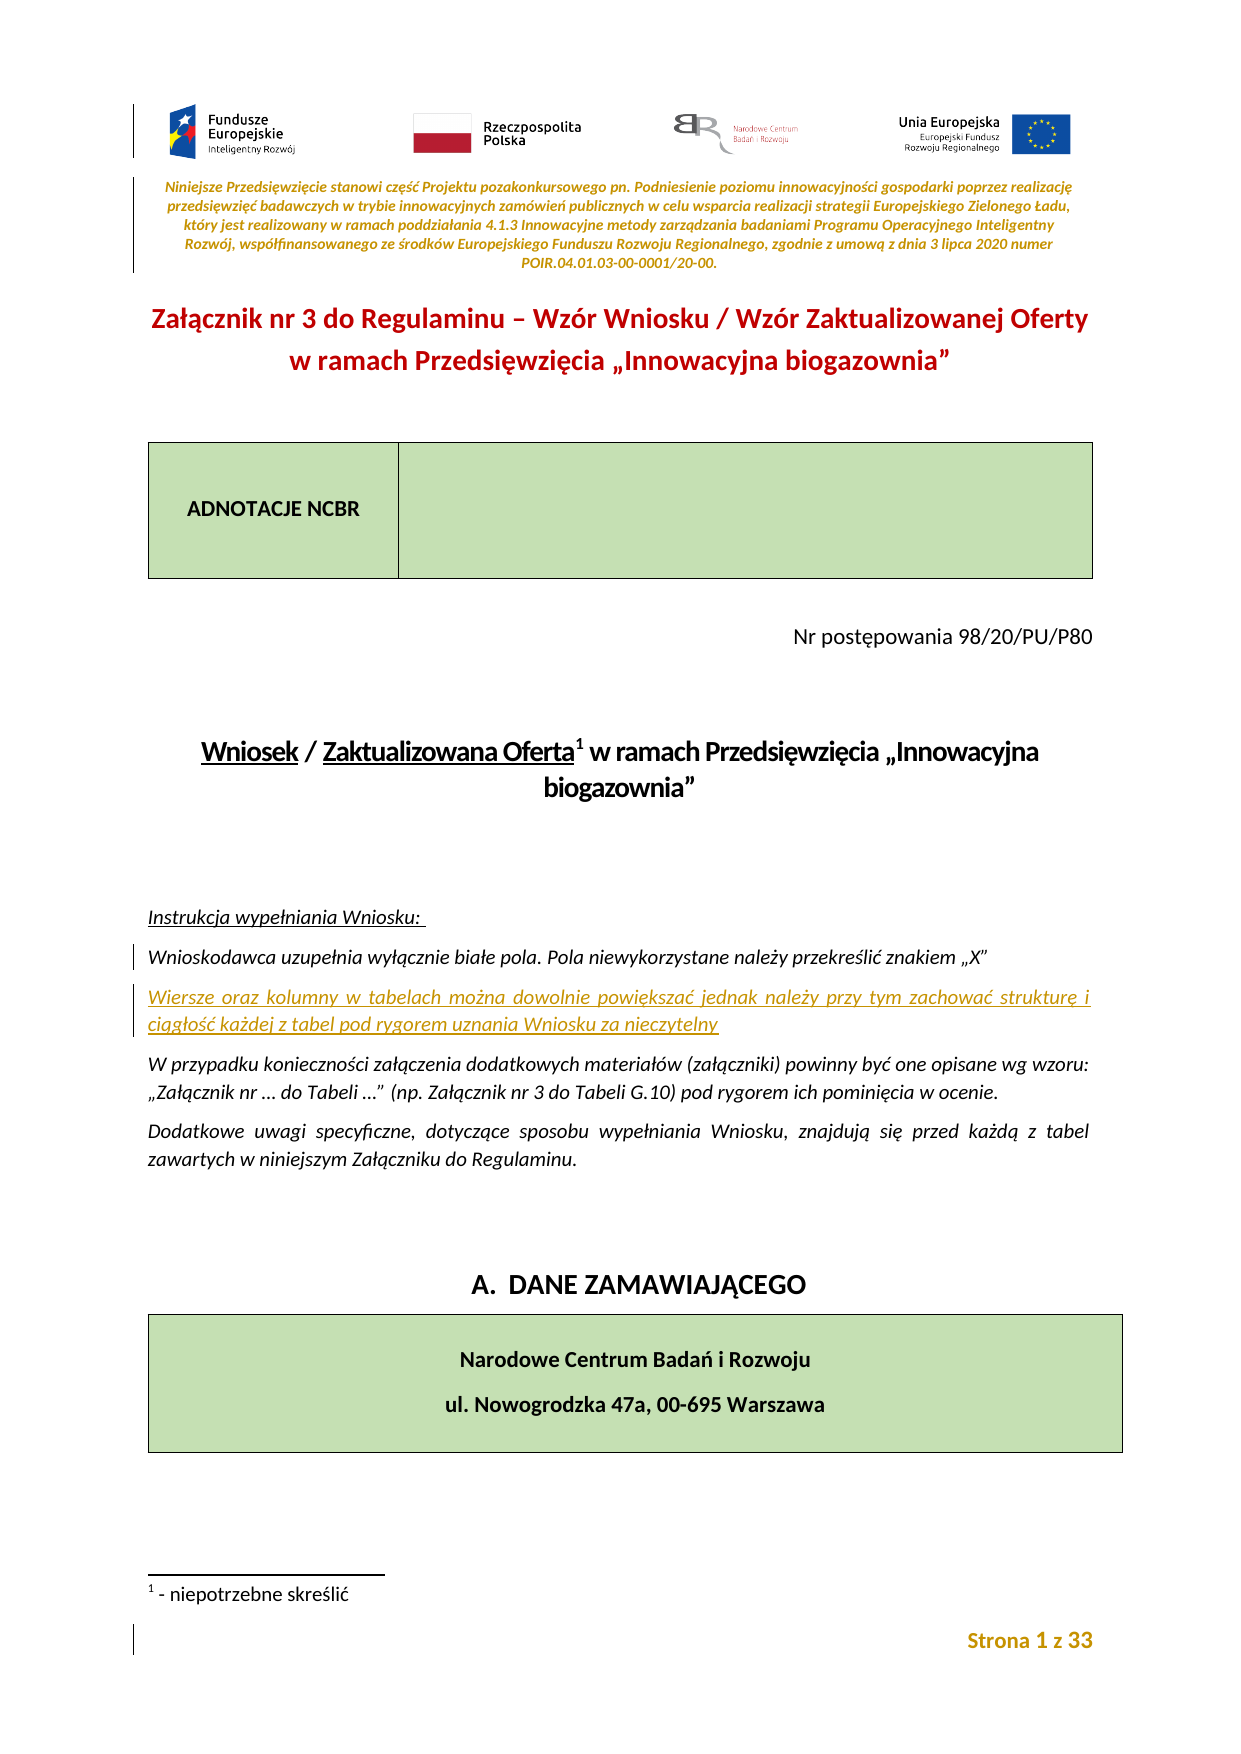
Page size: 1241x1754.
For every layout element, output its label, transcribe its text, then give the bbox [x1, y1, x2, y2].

table_header ADNOTACJE NCBR [149, 443, 398, 578]
text Dodatkowe uwagi specyficzne, dotyczące sposobu wypełniania Wniosku, znajdują się przed każdą z tabel zawartych w niniejszym Załączniku do Regulaminu. [148, 1119, 1093, 1172]
text Załącznik nr 3 do Regulaminu – Wzór Wniosku / Wzór Zaktualizowanej Oferty w ramach Przedsięwzięcia „Innowacyjna biogazownia” [148, 301, 1093, 377]
text Instrukcja wypełniania Wniosku: [148, 904, 1093, 930]
picture [169, 104, 1071, 159]
table_header Narodowe Centrum Badań i Rozwoju ul. Nowogrodzka 47a, 00-695 Warszawa [149, 1315, 1122, 1452]
title Wniosek / Zaktualizowana Oferta w ramach Przedsięwzięcia „Innowacyjna biogazownia” [148, 733, 1093, 804]
text W przypadku konieczności załączenia dodatkowych materiałów (załączniki) powinny być one opisane wg wzoru: „Załącznik nr … do Tabeli …” (np. Załącznik nr 3 do Tabeli G.10) pod rygorem ich pominięcia w ocenie. [148, 1051, 1093, 1104]
text Wnioskodawca uzupełnia wyłącznie białe pola. Pola niewykorzystane należy przekreślić znakiem „X” [148, 944, 1093, 970]
list Nr postępowania 98/20/PU/P80 [148, 622, 1093, 650]
table_header [399, 443, 1092, 578]
subtitle DANE ZAMAWIAJĄCEGO [185, 1266, 1093, 1301]
